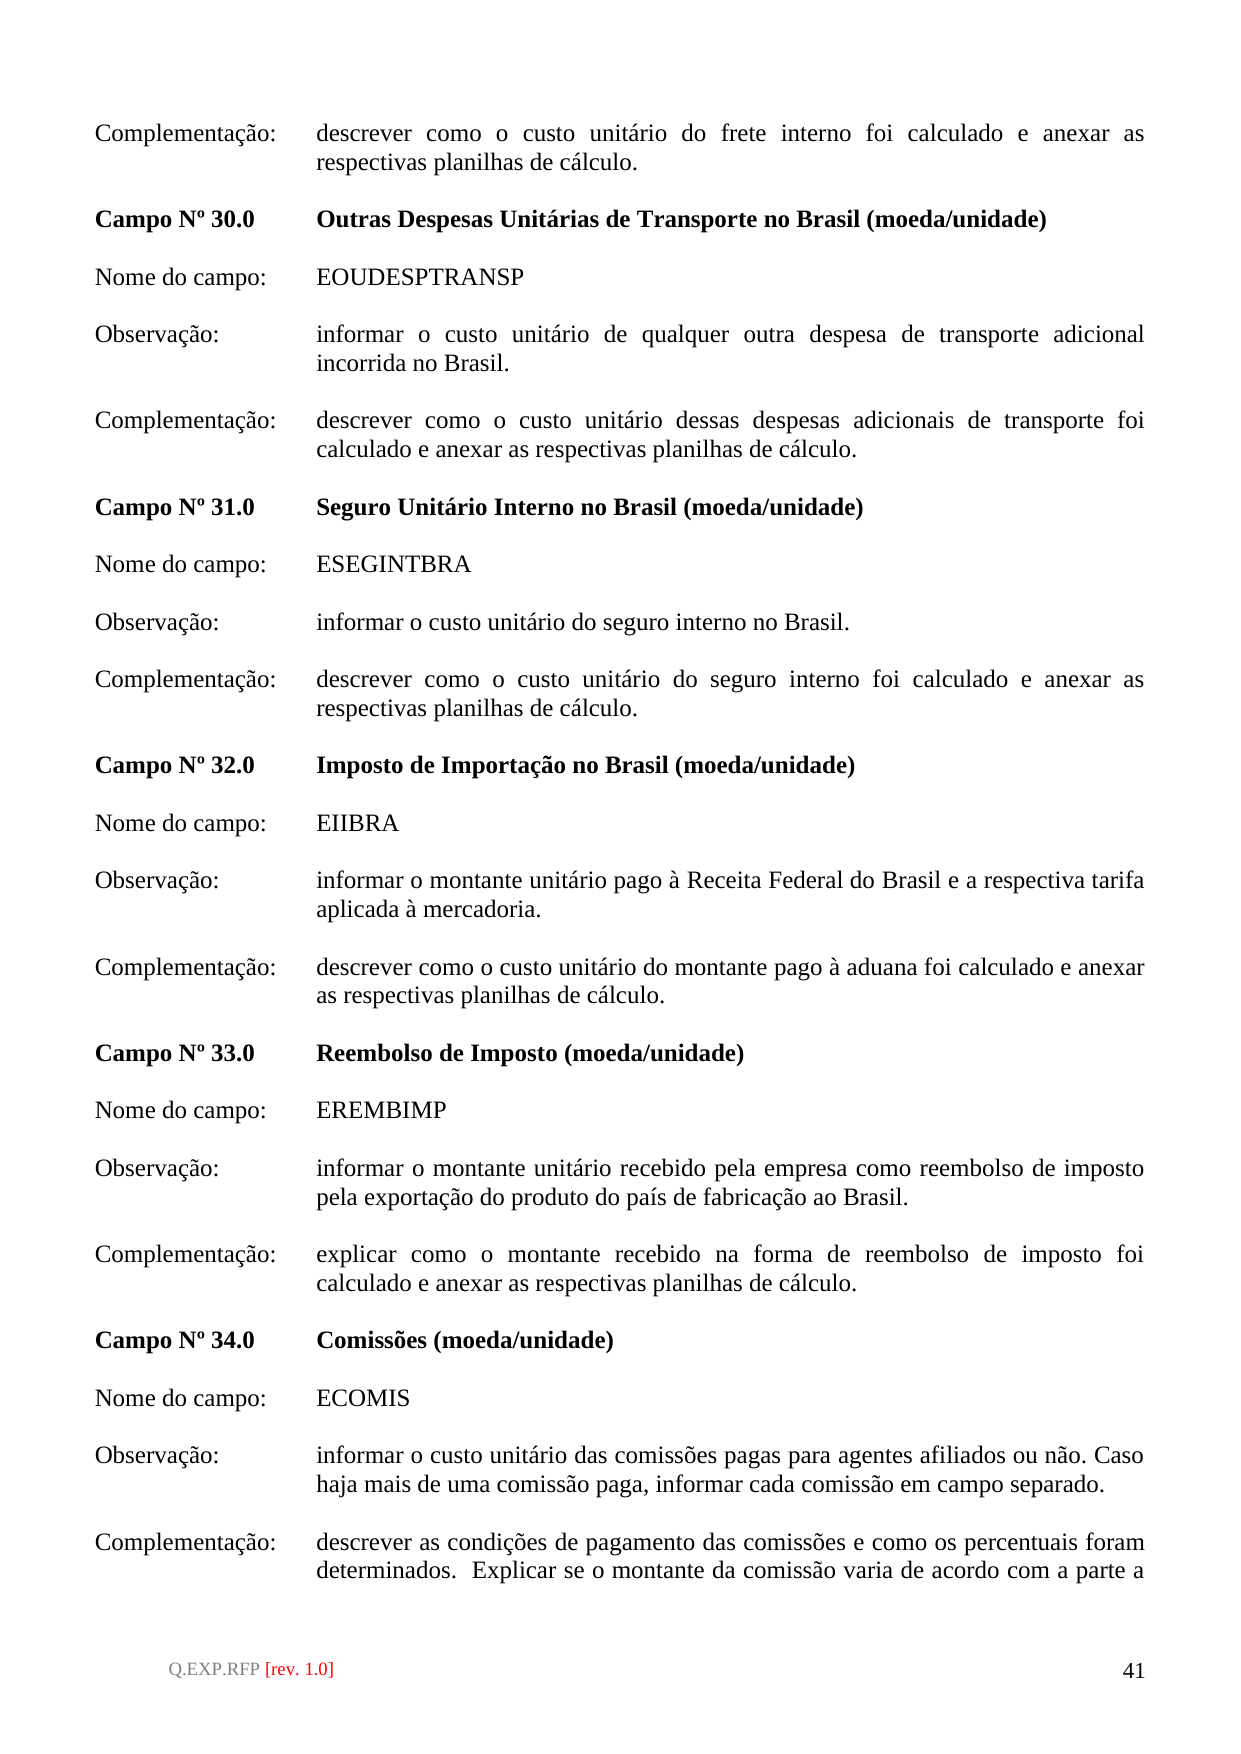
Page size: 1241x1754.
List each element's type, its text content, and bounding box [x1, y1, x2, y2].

text Campo Nº 33.0 Reembolso de Imposto (moeda/unidade) [94, 1038, 1146, 1067]
text Campo Nº 34.0 Comissões (moeda/unidade) [94, 1326, 1146, 1354]
text Observação: informar o custo unitário do seguro interno no Brasil. [94, 607, 1146, 636]
text Complementação: descrever como o custo unitário do frete interno foi calculado e anexar as respectivas planilhas de cálculo. [94, 118, 1146, 176]
text Nome do campo: EIIBRA [94, 808, 1146, 837]
text Campo Nº 31.0 Seguro Unitário Interno no Brasil (moeda/unidade) [94, 492, 1146, 521]
text Nome do campo: EOUDESPTRANSP [94, 262, 1146, 291]
text Complementação: descrever como o custo unitário dessas despesas adicionais de transporte foi calculado e anexar as respectivas planilhas de cálculo. [94, 406, 1146, 463]
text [94, 1527, 1146, 1584]
text Campo Nº 30.0 Outras Despesas Unitárias de Transporte no Brasil (moeda/unidade) [94, 204, 1146, 233]
text Complementação: explicar como o montante recebido na forma de reembolso de imposto foi calculado e anexar as respectivas planilhas de cálculo. [94, 1239, 1146, 1297]
text Complementação: descrever como o custo unitário do seguro interno foi calculado e anexar as respectivas planilhas de cálculo. [94, 664, 1146, 722]
text Observação: informar o montante unitário pago à Receita Federal do Brasil e a respectiva tarifa aplicada à mercadoria. [94, 866, 1146, 923]
text Nome do campo: ESEGINTBRA [94, 549, 1146, 578]
text Observação: informar o custo unitário de qualquer outra despesa de transporte adicional incorrida no Brasil. [94, 319, 1146, 377]
text Observação: informar o montante unitário recebido pela empresa como reembolso de imposto pela exportação do produto do país de fabricação ao Brasil. [94, 1153, 1146, 1211]
text Nome do campo: ECOMIS [94, 1383, 1146, 1412]
text Complementação: descrever como o custo unitário do montante pago à aduana foi calculado e anexar as respectivas planilhas de cálculo. [94, 952, 1146, 1009]
text Nome do campo: EREMBIMP [94, 1096, 1146, 1124]
text Campo Nº 32.0 Imposto de Importação no Brasil (moeda/unidade) [94, 751, 1146, 779]
text Observação: informar o custo unitário das comissões pagas para agentes afiliados ou não. Caso haja mais de uma comissão paga, informar cada comissão em campo separado. [94, 1441, 1146, 1498]
